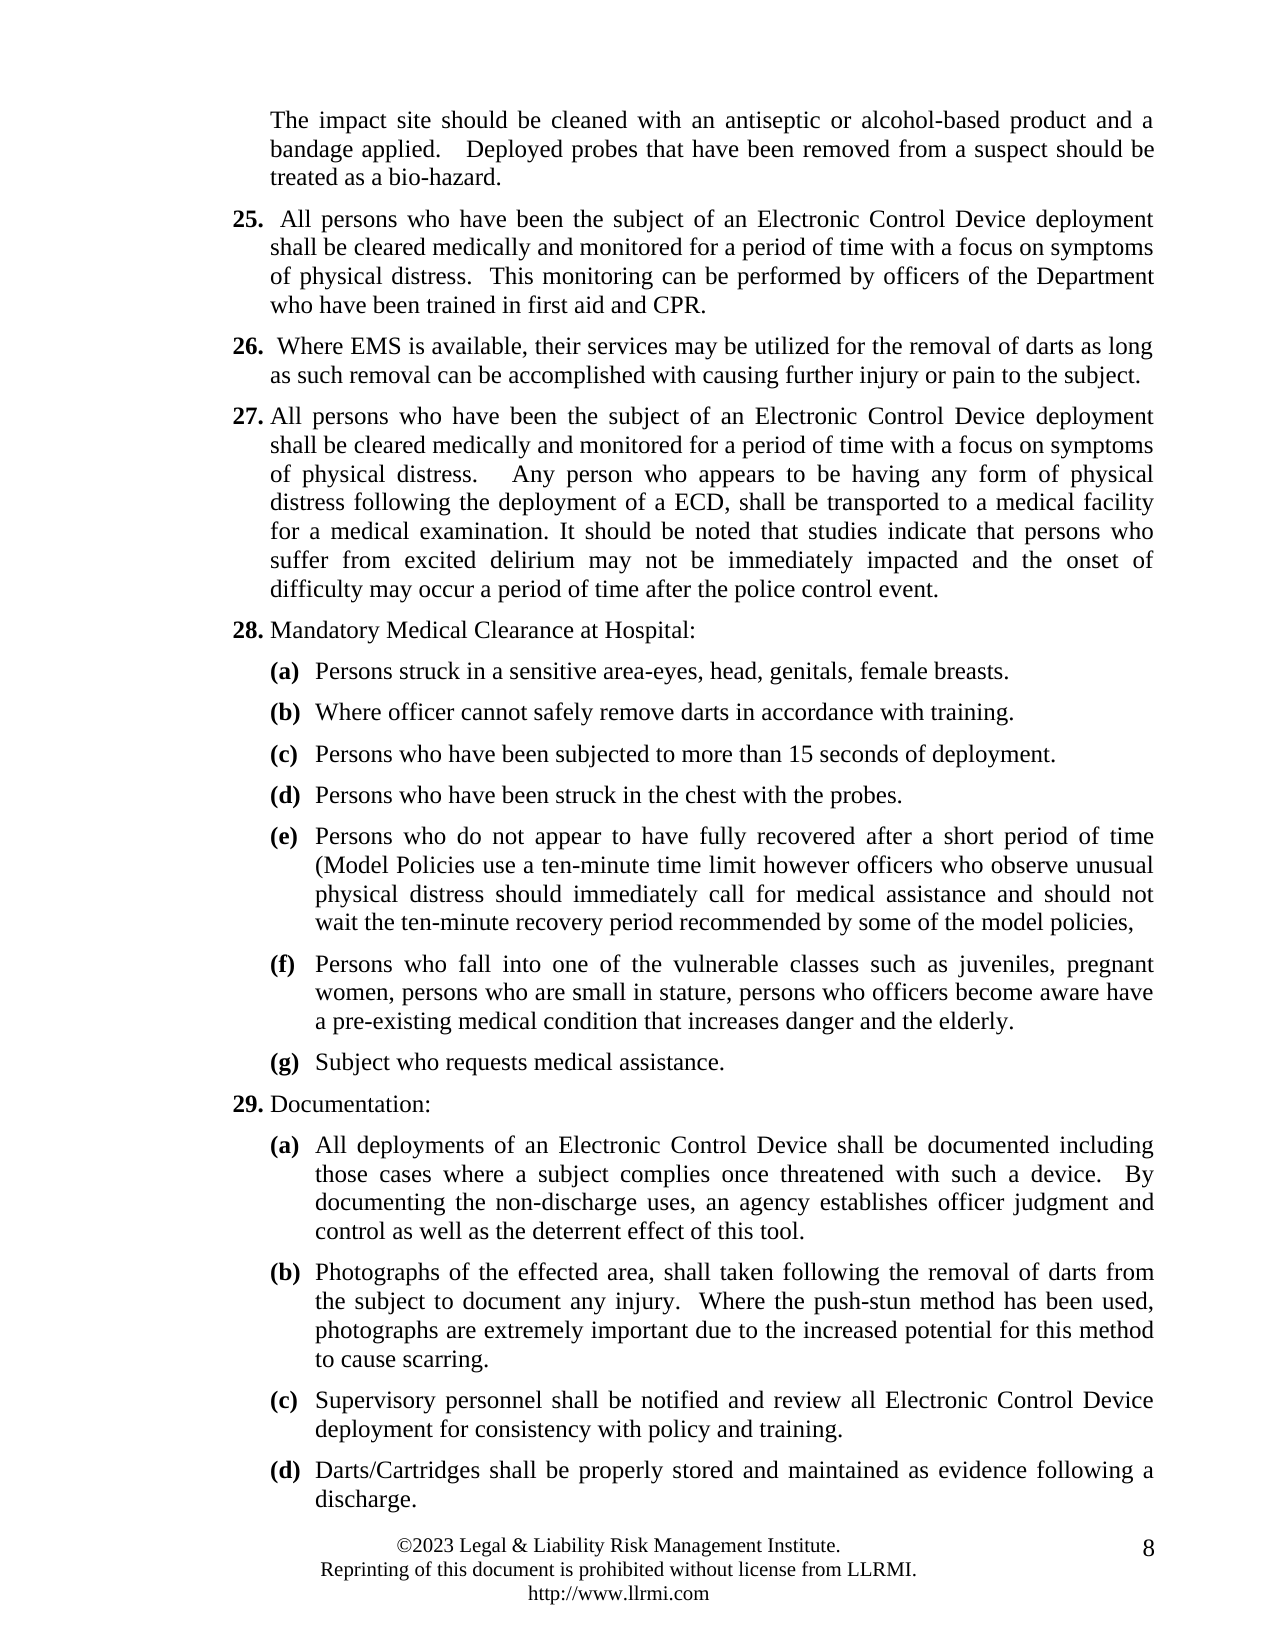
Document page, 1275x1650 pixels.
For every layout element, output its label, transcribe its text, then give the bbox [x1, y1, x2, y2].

list All persons who have been the subject of an Electronic Control Device deployment shall be cleared medically and monitored for a period of time with a focus on symptoms of physical distress. Any person who appears to be having any form of physical distress following the deployment of a ECD, shall be transported to a medical facility for a medical examination. It should be noted that studies indicate that persons who suffer from excited delirium may not be immediately impacted and the onset of difficulty may occur a period of time after the police control event. [232, 401, 1155, 602]
list All persons who have been the subject of an Electronic Control Device deployment shall be cleared medically and monitored for a period of time with a focus on symptoms of physical distress. This monitoring can be performed by officers of the Department who have been trained in first aid and CPR. [232, 204, 1155, 319]
list Where EMS is available, their services may be utilized for the removal of darts as long as such removal can be accomplished with causing further injury or pain to the subject. [232, 331, 1155, 389]
list Supervisory personnel shall be notified and review all Electronic Control Device deployment for consistency with policy and training. [270, 1385, 1155, 1442]
list Persons who have been subjected to more than 15 seconds of deployment. [270, 739, 1155, 767]
list Persons who fall into one of the vulnerable classes such as juveniles, pregnant women, persons who are small in stature, persons who officers become aware have a pre-existing medical condition that increases danger and the elderly. [270, 949, 1155, 1035]
list Where officer cannot safely remove darts in accordance with training. [270, 697, 1155, 726]
list Darts/Cartridges shall be properly stored and maintained as evidence following a discharge. [270, 1455, 1155, 1512]
list All deployments of an Electronic Control Device shall be documented including those cases where a subject complies once threatened with such a device. By documenting the non-discharge uses, an agency establishes officer judgment and control as well as the deterrent effect of this tool. [270, 1130, 1155, 1245]
list Persons who do not appear to have fully recovered after a short period of time (Model Policies use a ten-minute time limit however officers who observe unusual physical distress should immediately call for medical assistance and should not wait the ten-minute recovery period recommended by some of the model policies, [270, 821, 1155, 936]
list Mandatory Medical Clearance at Hospital: [232, 615, 1155, 644]
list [232, 105, 1155, 191]
list Photographs of the effected area, shall taken following the removal of darts from the subject to document any injury. Where the push-stun method has been used, photographs are extremely important due to the increased potential for this method to cause scarring. [270, 1257, 1155, 1372]
list Persons who have been struck in the chest with the probes. [270, 780, 1155, 809]
list Documentation: [232, 1089, 1155, 1117]
list Persons struck in a sensitive area-eyes, head, genitals, female breasts. [270, 656, 1155, 685]
list Subject who requests medical assistance. [270, 1047, 1155, 1076]
